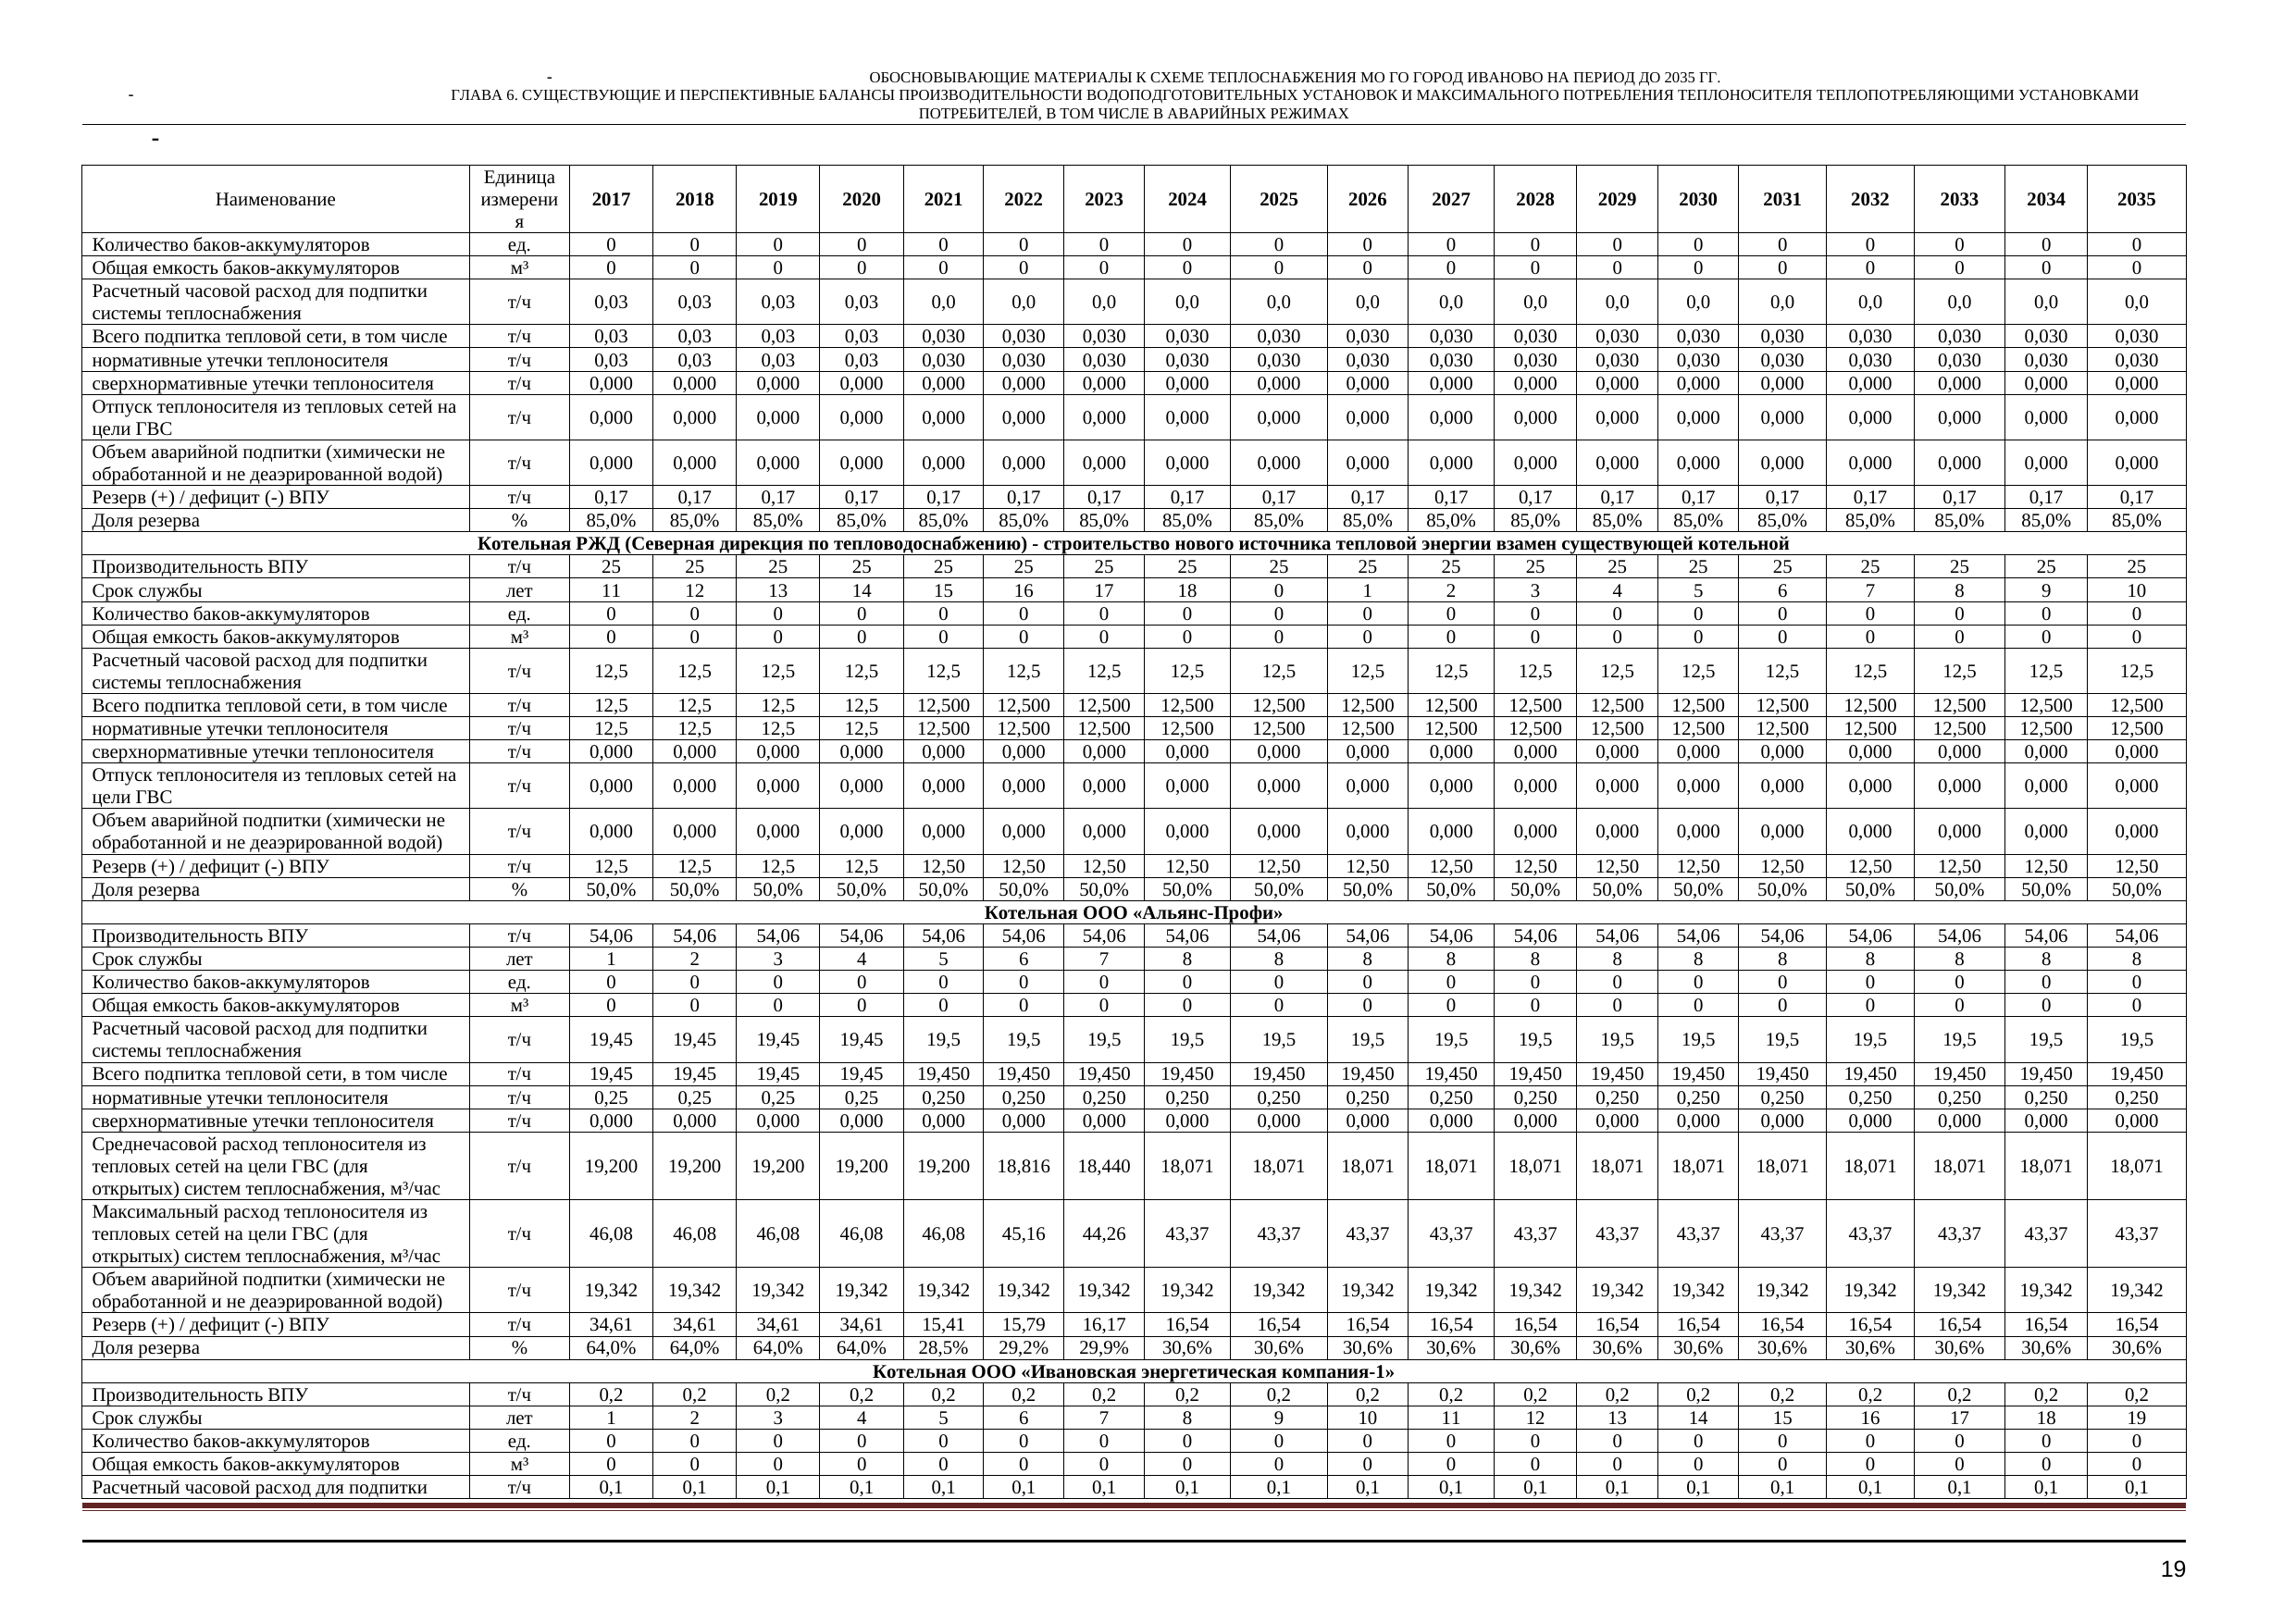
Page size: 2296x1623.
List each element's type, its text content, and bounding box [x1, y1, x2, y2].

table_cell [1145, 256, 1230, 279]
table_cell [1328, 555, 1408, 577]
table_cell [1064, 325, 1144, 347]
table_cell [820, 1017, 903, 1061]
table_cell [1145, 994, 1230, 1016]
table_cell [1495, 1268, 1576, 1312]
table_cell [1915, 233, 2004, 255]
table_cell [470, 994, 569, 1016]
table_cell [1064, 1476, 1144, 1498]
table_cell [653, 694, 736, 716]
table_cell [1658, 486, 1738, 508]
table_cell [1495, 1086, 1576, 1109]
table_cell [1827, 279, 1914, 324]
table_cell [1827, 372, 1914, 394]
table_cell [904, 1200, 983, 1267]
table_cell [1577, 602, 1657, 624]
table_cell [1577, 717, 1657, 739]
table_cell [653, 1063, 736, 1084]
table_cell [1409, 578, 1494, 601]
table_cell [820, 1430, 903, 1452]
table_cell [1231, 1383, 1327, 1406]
table_header 2025 [1231, 166, 1327, 232]
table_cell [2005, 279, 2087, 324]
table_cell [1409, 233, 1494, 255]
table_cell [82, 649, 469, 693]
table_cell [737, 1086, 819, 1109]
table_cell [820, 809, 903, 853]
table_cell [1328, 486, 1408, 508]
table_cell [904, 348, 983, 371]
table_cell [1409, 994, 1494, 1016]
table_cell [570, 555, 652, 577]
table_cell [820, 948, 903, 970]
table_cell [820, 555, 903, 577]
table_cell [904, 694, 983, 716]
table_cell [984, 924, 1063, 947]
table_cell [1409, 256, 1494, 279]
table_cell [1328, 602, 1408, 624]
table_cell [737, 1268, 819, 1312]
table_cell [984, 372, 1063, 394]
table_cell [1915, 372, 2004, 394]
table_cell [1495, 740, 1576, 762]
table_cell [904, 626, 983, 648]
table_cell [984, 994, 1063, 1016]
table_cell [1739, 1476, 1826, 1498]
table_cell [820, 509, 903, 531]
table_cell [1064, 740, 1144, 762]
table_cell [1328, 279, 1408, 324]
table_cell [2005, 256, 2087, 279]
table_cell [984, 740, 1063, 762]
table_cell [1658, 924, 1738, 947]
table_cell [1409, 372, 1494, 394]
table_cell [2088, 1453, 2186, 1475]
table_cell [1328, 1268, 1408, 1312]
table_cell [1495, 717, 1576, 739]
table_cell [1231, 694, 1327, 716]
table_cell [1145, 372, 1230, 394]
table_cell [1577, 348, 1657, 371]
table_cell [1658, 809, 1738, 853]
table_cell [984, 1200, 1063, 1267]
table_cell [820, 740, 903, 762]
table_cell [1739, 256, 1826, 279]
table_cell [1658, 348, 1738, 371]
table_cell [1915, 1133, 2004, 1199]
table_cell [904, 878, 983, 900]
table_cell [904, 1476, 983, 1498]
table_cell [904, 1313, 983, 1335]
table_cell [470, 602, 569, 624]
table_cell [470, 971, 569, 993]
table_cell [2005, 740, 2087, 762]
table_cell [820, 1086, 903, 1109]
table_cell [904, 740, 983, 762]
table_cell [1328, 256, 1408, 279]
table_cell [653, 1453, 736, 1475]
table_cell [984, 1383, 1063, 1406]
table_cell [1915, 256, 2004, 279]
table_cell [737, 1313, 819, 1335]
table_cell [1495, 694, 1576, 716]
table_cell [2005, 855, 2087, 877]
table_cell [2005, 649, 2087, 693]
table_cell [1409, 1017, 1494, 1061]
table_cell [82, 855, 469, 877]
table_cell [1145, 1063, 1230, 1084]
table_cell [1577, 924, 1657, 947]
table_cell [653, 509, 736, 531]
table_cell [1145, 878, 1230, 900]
table_header 2027 [1409, 166, 1494, 232]
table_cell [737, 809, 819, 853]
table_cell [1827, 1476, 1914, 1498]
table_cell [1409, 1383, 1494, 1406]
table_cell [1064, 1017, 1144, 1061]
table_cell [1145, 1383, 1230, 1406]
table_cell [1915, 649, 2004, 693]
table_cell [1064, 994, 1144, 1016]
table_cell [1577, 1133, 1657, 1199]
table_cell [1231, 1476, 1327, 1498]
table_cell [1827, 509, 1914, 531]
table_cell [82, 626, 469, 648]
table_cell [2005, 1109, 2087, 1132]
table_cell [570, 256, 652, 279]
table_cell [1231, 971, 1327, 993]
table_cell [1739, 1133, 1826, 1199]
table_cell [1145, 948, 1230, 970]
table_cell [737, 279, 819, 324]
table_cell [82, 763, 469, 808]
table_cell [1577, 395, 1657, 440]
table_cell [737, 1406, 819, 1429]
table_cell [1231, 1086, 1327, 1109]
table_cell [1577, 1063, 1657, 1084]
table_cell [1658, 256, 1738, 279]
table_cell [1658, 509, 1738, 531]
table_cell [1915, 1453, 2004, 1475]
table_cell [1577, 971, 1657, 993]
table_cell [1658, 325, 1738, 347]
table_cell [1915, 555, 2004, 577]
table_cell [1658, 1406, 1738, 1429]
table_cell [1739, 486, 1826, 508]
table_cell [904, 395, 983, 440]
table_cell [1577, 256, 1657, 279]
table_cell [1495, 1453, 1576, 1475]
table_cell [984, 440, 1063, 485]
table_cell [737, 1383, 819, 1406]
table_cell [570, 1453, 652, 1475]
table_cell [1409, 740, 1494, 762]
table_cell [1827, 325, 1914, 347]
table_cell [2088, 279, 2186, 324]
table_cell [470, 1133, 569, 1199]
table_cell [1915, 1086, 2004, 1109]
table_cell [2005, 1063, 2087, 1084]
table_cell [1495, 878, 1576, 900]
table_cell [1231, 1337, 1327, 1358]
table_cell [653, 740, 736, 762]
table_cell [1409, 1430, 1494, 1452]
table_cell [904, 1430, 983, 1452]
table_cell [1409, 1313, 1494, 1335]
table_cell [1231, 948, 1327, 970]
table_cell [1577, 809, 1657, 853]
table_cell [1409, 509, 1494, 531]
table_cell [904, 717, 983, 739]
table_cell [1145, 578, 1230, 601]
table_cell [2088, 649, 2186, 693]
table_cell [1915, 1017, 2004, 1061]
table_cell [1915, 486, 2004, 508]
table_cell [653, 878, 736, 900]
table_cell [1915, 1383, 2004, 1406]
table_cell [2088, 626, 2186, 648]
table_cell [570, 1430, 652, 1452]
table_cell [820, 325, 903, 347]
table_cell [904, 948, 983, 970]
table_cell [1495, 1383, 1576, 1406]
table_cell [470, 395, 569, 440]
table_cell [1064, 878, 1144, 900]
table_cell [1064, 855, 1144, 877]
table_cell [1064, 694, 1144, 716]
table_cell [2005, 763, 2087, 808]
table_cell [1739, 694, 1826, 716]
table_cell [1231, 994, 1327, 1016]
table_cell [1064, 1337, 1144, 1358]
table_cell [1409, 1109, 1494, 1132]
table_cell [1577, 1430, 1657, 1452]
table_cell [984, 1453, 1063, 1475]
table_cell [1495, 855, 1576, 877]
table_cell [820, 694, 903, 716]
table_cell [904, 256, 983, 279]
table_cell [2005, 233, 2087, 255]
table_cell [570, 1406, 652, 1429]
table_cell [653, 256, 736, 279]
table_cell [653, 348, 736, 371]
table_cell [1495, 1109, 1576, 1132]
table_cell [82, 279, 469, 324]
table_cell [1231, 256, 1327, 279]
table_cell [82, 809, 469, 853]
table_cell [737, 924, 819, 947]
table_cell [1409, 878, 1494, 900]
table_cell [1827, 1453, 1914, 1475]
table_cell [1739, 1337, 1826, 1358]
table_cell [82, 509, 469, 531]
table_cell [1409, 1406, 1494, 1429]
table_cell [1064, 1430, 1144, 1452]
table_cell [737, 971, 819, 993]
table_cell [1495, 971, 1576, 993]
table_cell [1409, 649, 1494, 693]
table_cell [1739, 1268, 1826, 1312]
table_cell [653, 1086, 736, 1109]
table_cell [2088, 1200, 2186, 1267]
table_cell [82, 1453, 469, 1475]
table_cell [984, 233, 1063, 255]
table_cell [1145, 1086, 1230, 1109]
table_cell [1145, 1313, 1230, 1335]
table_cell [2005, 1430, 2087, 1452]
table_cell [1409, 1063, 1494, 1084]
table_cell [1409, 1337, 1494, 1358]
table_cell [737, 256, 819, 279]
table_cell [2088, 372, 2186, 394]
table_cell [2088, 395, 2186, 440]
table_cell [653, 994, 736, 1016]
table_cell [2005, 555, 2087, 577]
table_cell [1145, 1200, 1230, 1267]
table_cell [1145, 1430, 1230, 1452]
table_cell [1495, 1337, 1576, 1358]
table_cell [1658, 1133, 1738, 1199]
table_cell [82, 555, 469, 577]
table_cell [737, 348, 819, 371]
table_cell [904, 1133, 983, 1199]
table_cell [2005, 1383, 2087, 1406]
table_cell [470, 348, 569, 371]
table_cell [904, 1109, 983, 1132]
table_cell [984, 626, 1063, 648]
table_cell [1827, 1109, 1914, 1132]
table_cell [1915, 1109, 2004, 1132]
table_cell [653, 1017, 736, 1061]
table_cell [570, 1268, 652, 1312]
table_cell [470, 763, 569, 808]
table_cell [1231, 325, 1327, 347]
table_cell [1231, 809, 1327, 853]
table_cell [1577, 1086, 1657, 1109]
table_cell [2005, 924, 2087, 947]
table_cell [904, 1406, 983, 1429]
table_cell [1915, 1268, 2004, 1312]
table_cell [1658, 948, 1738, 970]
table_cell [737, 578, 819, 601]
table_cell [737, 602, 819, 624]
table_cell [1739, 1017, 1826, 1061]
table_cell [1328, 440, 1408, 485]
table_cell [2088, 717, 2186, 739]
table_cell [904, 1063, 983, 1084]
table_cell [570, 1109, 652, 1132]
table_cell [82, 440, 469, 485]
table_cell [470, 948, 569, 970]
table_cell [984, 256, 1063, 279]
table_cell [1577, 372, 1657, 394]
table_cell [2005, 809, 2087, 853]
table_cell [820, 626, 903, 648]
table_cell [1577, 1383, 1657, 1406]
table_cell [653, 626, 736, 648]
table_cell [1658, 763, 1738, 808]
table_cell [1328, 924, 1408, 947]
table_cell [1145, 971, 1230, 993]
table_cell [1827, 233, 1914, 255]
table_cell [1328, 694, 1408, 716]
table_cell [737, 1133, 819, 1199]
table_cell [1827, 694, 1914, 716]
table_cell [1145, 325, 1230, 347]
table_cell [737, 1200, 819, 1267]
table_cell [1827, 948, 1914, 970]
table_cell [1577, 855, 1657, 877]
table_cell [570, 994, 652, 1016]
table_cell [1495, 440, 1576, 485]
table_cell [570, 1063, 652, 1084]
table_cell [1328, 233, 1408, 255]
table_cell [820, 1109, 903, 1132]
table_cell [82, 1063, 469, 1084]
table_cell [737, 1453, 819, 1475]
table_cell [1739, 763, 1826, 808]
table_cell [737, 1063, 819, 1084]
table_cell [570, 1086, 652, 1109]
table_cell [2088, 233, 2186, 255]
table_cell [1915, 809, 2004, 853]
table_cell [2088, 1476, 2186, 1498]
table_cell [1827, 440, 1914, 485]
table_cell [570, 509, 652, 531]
table_header 2028 [1495, 166, 1576, 232]
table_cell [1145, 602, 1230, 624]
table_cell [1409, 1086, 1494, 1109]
table_header 2024 [1145, 166, 1230, 232]
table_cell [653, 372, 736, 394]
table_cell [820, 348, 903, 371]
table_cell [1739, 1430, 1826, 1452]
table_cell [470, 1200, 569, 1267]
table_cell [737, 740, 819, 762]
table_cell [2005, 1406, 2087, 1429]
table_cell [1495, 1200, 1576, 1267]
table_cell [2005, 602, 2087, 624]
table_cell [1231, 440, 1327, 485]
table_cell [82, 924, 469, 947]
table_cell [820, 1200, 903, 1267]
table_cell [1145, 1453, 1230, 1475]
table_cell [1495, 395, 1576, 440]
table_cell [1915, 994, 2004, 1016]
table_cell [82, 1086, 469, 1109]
table_header 2033 [1915, 166, 2004, 232]
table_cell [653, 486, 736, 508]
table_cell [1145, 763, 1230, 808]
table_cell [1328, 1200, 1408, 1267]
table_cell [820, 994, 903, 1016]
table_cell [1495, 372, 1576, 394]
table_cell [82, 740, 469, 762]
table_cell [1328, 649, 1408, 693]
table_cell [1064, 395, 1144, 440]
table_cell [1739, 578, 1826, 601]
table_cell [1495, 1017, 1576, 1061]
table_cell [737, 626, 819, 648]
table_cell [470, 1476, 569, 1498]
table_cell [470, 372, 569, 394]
table_header Наименование [82, 166, 469, 232]
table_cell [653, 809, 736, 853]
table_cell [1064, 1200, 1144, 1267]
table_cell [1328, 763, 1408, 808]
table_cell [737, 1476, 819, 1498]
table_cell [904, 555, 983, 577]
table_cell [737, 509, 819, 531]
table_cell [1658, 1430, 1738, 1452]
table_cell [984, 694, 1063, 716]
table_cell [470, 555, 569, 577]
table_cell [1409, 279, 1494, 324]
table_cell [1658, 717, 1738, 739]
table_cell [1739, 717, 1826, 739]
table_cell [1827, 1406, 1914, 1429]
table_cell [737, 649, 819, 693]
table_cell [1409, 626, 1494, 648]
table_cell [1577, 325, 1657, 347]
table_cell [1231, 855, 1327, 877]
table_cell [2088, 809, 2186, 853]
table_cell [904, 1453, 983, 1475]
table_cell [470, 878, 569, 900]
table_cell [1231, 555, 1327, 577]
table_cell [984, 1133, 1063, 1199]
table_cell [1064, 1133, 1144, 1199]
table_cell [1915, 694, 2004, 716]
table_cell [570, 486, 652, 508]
table_header 2018 [653, 166, 736, 232]
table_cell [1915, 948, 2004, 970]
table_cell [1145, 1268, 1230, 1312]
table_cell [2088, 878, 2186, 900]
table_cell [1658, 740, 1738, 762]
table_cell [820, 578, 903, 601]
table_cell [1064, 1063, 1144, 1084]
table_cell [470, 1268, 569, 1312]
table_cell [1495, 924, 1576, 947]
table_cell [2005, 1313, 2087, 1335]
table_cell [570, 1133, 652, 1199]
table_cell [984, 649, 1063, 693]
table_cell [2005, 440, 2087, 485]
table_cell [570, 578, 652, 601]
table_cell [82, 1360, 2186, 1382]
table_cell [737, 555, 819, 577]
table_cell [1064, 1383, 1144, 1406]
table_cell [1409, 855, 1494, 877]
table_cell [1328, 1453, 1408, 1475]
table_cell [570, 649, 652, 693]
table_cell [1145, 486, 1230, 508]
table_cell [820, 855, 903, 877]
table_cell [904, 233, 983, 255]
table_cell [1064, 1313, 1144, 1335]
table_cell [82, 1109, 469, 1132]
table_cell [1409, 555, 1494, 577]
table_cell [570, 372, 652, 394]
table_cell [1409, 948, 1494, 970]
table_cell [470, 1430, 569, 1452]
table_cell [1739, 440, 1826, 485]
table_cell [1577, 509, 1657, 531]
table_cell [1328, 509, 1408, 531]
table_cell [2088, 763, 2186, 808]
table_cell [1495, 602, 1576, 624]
table_header 2029 [1577, 166, 1657, 232]
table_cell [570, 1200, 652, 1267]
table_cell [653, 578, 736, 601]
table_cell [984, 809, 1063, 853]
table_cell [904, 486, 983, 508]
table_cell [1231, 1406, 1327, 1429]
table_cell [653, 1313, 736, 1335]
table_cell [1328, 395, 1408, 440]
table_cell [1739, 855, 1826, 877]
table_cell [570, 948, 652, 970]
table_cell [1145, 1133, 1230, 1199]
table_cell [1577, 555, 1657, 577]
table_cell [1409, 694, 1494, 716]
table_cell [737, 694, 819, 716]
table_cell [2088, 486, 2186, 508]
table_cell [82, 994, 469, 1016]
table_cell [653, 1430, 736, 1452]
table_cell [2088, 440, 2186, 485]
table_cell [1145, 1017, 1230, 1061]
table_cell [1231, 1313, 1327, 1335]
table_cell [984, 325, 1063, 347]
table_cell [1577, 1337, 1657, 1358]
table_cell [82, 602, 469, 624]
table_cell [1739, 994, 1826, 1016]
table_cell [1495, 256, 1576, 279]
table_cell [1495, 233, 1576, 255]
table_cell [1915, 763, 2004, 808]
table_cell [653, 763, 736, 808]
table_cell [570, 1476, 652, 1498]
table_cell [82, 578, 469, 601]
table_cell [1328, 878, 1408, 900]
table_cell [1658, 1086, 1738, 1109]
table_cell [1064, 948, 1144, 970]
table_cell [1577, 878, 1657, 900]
table_header Единица измерения [470, 166, 569, 232]
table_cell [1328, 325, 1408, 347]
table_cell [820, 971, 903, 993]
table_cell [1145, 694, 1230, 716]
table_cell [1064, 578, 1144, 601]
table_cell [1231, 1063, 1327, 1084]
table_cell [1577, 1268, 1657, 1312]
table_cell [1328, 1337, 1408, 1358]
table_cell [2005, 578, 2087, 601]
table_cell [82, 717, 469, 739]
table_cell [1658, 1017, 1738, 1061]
table_header 2020 [820, 166, 903, 232]
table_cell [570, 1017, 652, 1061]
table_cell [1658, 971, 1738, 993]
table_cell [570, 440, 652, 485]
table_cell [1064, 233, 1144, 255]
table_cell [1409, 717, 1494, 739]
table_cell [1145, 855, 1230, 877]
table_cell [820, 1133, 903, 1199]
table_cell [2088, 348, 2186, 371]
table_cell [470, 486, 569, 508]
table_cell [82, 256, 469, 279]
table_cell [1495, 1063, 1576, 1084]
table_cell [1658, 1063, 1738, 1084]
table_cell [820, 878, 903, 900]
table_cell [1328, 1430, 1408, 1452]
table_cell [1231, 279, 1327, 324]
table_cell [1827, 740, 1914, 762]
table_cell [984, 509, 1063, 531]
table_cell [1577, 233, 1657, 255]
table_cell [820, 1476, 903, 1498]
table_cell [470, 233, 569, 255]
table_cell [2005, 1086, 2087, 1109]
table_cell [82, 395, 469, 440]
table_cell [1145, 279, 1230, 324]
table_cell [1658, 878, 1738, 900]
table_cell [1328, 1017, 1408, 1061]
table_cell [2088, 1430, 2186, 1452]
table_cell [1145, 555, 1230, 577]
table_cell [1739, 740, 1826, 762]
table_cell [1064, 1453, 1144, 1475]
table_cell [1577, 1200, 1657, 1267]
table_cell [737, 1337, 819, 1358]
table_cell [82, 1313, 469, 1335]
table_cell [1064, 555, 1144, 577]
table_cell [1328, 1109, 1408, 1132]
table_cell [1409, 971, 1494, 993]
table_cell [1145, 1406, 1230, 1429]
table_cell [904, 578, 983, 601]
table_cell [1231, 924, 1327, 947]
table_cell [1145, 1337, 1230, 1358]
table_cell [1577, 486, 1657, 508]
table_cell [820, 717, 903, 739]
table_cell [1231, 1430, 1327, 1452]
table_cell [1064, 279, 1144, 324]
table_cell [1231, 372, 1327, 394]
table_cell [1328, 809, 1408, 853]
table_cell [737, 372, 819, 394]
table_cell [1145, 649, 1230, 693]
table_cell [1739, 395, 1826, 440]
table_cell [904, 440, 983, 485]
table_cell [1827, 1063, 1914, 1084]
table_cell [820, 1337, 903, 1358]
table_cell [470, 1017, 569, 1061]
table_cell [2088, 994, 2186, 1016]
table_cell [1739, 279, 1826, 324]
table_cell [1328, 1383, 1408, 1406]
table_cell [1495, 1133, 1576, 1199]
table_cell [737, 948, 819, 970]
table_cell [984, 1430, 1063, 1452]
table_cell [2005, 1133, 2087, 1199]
table_header 2026 [1328, 166, 1408, 232]
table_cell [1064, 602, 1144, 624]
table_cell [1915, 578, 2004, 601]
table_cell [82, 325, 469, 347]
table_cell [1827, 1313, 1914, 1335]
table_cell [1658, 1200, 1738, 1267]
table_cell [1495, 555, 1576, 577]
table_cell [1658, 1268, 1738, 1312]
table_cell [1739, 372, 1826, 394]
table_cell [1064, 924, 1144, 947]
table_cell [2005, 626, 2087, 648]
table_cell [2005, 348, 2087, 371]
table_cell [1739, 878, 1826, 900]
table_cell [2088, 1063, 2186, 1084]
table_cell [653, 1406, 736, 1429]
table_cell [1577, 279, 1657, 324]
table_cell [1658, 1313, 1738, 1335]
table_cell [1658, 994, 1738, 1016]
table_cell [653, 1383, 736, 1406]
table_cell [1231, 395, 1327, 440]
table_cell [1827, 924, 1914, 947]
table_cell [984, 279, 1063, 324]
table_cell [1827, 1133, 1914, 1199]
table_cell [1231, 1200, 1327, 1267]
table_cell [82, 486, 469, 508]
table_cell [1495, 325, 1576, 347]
table_header 2021 [904, 166, 983, 232]
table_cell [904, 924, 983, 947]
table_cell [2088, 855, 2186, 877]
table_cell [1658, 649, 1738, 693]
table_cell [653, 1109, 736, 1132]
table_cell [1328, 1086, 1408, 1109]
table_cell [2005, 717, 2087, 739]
table_header 2031 [1739, 166, 1826, 232]
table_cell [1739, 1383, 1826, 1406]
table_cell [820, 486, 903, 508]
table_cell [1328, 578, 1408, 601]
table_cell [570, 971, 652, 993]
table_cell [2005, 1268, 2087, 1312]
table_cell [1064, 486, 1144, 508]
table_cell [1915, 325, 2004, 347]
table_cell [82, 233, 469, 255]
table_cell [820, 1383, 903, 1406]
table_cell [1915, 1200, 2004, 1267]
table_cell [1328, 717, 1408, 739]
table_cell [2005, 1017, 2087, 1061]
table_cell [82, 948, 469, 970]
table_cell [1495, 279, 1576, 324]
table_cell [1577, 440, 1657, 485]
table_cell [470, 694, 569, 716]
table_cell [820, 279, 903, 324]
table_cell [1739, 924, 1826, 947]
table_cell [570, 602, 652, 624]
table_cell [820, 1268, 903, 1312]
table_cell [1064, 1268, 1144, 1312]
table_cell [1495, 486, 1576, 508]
table_header 2023 [1064, 166, 1144, 232]
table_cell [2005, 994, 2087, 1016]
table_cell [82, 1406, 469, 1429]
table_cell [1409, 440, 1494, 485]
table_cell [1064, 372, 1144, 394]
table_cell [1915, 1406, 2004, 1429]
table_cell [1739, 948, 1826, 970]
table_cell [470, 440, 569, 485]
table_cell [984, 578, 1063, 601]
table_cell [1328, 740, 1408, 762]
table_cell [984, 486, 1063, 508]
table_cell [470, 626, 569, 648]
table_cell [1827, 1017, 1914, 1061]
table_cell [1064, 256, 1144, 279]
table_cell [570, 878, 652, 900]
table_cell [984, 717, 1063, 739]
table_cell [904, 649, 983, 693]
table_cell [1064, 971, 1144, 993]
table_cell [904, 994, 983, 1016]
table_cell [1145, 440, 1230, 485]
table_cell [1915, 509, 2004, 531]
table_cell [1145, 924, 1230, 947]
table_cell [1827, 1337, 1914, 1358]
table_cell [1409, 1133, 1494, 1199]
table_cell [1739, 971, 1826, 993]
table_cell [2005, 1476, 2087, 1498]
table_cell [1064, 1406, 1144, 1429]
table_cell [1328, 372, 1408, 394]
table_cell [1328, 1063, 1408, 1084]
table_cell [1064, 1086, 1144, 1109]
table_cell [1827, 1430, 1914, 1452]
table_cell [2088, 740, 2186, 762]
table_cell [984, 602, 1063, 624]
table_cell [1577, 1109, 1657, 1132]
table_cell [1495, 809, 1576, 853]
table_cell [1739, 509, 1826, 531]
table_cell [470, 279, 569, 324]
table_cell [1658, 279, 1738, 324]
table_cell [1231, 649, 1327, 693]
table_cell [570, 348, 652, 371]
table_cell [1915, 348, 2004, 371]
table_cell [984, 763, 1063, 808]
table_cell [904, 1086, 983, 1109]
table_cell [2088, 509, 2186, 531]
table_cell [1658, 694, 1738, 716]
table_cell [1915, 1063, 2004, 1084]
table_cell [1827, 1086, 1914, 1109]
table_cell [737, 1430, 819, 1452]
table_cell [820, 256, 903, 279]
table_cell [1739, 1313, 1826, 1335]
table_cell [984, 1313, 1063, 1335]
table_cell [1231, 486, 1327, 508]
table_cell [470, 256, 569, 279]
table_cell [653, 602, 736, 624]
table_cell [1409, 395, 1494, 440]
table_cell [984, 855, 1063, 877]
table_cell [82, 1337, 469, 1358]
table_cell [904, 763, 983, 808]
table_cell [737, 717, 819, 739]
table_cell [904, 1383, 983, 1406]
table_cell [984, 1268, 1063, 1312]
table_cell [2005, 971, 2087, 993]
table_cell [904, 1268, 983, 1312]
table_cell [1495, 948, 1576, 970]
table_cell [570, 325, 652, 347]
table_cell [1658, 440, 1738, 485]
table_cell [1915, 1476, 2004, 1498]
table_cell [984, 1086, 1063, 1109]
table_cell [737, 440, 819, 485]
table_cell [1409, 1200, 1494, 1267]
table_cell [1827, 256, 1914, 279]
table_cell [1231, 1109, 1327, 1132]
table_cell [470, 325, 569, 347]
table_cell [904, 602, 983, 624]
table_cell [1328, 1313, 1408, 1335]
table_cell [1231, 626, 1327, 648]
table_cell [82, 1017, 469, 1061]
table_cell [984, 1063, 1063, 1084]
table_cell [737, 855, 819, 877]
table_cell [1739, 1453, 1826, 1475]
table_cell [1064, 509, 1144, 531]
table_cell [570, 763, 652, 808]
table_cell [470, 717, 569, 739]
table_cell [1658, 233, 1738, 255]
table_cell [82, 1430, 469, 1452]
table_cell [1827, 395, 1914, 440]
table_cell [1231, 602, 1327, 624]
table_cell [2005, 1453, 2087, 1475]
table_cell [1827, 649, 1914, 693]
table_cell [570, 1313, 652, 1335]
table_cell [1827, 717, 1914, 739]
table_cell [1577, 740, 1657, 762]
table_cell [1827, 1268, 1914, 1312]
table_header 2030 [1658, 166, 1738, 232]
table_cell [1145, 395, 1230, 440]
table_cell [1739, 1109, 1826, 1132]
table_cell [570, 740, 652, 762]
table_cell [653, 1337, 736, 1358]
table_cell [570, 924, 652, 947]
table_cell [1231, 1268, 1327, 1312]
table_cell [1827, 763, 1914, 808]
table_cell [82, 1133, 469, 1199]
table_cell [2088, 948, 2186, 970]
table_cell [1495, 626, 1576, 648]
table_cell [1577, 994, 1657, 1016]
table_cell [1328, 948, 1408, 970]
table_header 2032 [1827, 166, 1914, 232]
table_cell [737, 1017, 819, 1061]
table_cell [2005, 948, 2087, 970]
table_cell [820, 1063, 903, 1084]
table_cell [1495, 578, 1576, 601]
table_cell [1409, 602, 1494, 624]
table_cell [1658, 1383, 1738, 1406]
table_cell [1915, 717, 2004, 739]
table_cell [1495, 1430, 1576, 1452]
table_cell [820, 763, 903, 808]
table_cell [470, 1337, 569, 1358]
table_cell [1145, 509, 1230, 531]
table_header 2034 [2005, 166, 2087, 232]
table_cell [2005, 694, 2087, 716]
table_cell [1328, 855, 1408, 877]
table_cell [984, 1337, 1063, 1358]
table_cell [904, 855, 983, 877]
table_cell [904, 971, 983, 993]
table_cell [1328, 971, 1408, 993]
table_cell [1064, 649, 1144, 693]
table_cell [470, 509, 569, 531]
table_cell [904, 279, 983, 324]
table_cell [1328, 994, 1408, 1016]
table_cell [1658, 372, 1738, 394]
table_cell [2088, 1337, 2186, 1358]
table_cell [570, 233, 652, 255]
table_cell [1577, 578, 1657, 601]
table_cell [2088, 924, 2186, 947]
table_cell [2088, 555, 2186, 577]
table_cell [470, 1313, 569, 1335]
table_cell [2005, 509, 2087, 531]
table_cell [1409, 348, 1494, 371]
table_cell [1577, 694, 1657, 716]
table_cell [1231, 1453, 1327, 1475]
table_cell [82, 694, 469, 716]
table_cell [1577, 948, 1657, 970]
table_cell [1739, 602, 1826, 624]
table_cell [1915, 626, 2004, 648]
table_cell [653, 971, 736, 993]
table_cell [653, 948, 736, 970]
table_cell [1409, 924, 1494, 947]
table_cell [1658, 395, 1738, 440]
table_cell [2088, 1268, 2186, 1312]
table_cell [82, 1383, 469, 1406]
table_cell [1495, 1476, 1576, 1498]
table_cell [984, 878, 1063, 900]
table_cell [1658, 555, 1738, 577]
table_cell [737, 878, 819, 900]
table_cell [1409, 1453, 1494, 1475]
table_header 2019 [737, 166, 819, 232]
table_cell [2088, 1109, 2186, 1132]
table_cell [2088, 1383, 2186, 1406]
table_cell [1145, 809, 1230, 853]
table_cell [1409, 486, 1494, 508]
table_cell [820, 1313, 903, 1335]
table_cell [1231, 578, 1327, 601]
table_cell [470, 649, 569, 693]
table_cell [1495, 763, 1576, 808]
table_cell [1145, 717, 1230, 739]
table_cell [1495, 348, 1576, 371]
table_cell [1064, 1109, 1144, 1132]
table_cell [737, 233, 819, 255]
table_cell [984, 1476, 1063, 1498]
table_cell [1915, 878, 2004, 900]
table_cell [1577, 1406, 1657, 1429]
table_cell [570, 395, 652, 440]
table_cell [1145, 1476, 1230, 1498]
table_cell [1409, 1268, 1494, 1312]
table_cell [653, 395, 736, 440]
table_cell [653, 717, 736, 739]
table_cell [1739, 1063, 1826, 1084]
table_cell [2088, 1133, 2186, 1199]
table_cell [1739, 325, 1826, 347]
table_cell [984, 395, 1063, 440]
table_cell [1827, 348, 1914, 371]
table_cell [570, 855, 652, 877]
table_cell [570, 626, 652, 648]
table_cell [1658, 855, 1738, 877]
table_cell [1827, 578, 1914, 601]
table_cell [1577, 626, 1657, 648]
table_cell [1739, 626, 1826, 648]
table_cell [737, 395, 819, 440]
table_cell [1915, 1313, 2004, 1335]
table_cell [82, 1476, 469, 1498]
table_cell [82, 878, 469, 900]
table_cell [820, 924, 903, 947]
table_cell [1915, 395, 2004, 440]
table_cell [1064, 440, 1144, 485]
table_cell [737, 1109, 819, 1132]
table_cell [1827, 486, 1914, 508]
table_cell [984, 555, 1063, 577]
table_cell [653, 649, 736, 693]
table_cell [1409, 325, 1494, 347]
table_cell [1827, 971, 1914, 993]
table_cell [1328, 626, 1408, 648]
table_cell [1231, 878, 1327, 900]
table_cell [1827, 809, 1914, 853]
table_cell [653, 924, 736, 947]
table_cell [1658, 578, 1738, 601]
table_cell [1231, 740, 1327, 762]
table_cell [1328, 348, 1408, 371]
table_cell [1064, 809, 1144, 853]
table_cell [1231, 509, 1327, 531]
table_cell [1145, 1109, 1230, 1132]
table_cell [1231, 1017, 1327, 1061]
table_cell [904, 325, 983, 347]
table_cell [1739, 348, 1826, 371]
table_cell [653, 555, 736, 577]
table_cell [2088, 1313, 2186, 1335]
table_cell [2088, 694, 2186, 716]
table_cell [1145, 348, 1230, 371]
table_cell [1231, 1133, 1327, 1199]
table_header 2017 [570, 166, 652, 232]
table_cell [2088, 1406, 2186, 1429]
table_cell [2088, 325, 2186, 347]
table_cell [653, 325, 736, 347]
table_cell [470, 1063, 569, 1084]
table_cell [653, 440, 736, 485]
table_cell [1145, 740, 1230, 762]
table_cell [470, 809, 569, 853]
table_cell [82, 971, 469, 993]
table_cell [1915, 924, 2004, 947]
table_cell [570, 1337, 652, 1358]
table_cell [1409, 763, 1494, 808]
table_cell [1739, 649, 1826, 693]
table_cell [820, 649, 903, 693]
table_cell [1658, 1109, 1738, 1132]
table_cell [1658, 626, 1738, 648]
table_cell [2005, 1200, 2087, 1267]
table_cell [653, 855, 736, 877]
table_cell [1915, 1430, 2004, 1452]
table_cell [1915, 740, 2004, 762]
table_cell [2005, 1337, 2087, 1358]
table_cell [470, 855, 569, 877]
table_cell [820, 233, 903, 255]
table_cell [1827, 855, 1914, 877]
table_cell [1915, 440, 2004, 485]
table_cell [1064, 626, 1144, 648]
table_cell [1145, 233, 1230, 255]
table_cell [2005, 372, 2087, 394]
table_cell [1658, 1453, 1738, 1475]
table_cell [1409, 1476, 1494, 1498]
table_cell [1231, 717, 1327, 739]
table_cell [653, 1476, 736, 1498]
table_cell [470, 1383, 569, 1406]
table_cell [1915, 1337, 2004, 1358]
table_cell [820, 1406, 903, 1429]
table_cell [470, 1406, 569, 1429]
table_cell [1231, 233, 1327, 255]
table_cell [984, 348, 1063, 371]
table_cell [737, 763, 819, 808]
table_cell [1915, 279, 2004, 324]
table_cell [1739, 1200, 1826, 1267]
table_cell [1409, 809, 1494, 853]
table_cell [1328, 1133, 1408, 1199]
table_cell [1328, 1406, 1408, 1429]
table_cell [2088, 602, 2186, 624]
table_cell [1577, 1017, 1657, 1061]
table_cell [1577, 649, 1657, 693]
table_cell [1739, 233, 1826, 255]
table_header 2035 [2088, 166, 2186, 232]
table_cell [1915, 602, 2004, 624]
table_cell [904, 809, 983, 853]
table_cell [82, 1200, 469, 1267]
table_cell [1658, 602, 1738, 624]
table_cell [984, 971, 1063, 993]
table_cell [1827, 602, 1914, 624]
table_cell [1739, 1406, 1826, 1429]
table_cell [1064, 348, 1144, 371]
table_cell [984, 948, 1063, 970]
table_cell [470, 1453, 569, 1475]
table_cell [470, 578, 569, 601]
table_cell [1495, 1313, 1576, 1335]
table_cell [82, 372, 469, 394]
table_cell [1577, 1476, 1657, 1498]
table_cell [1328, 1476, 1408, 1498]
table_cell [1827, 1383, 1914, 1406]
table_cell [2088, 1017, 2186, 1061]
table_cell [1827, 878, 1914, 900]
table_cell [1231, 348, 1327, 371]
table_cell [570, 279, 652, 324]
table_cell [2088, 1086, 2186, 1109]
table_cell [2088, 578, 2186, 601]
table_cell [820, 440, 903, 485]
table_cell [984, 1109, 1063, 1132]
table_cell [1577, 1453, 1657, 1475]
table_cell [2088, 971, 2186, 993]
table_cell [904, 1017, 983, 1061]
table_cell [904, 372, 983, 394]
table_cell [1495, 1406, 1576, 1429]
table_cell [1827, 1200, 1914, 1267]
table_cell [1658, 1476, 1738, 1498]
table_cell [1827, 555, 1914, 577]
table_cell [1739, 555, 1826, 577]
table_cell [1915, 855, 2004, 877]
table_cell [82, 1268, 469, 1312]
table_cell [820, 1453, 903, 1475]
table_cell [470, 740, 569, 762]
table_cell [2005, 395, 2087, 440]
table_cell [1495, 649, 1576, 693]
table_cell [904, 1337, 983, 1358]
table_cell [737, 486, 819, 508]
table_header 2022 [984, 166, 1063, 232]
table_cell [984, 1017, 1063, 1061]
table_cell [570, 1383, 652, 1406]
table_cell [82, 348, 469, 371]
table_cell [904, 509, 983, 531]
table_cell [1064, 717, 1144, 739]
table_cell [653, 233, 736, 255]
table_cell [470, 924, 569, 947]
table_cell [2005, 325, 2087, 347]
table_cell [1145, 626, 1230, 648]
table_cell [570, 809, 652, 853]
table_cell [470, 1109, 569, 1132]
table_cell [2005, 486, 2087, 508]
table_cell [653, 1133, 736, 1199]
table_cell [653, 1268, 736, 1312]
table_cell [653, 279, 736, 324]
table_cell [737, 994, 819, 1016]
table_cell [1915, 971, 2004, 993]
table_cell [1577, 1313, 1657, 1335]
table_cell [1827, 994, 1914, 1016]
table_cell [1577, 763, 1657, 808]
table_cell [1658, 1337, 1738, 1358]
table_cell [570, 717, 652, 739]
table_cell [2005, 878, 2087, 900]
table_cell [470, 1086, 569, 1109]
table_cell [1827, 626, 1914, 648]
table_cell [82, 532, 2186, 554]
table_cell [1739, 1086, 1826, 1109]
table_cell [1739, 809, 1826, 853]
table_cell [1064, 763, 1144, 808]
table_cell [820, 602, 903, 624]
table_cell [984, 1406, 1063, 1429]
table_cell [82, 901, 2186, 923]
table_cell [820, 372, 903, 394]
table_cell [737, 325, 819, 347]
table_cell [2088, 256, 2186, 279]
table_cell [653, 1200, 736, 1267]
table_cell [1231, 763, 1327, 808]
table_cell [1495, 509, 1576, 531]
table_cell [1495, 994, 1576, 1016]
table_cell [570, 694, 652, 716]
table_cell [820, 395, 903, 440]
